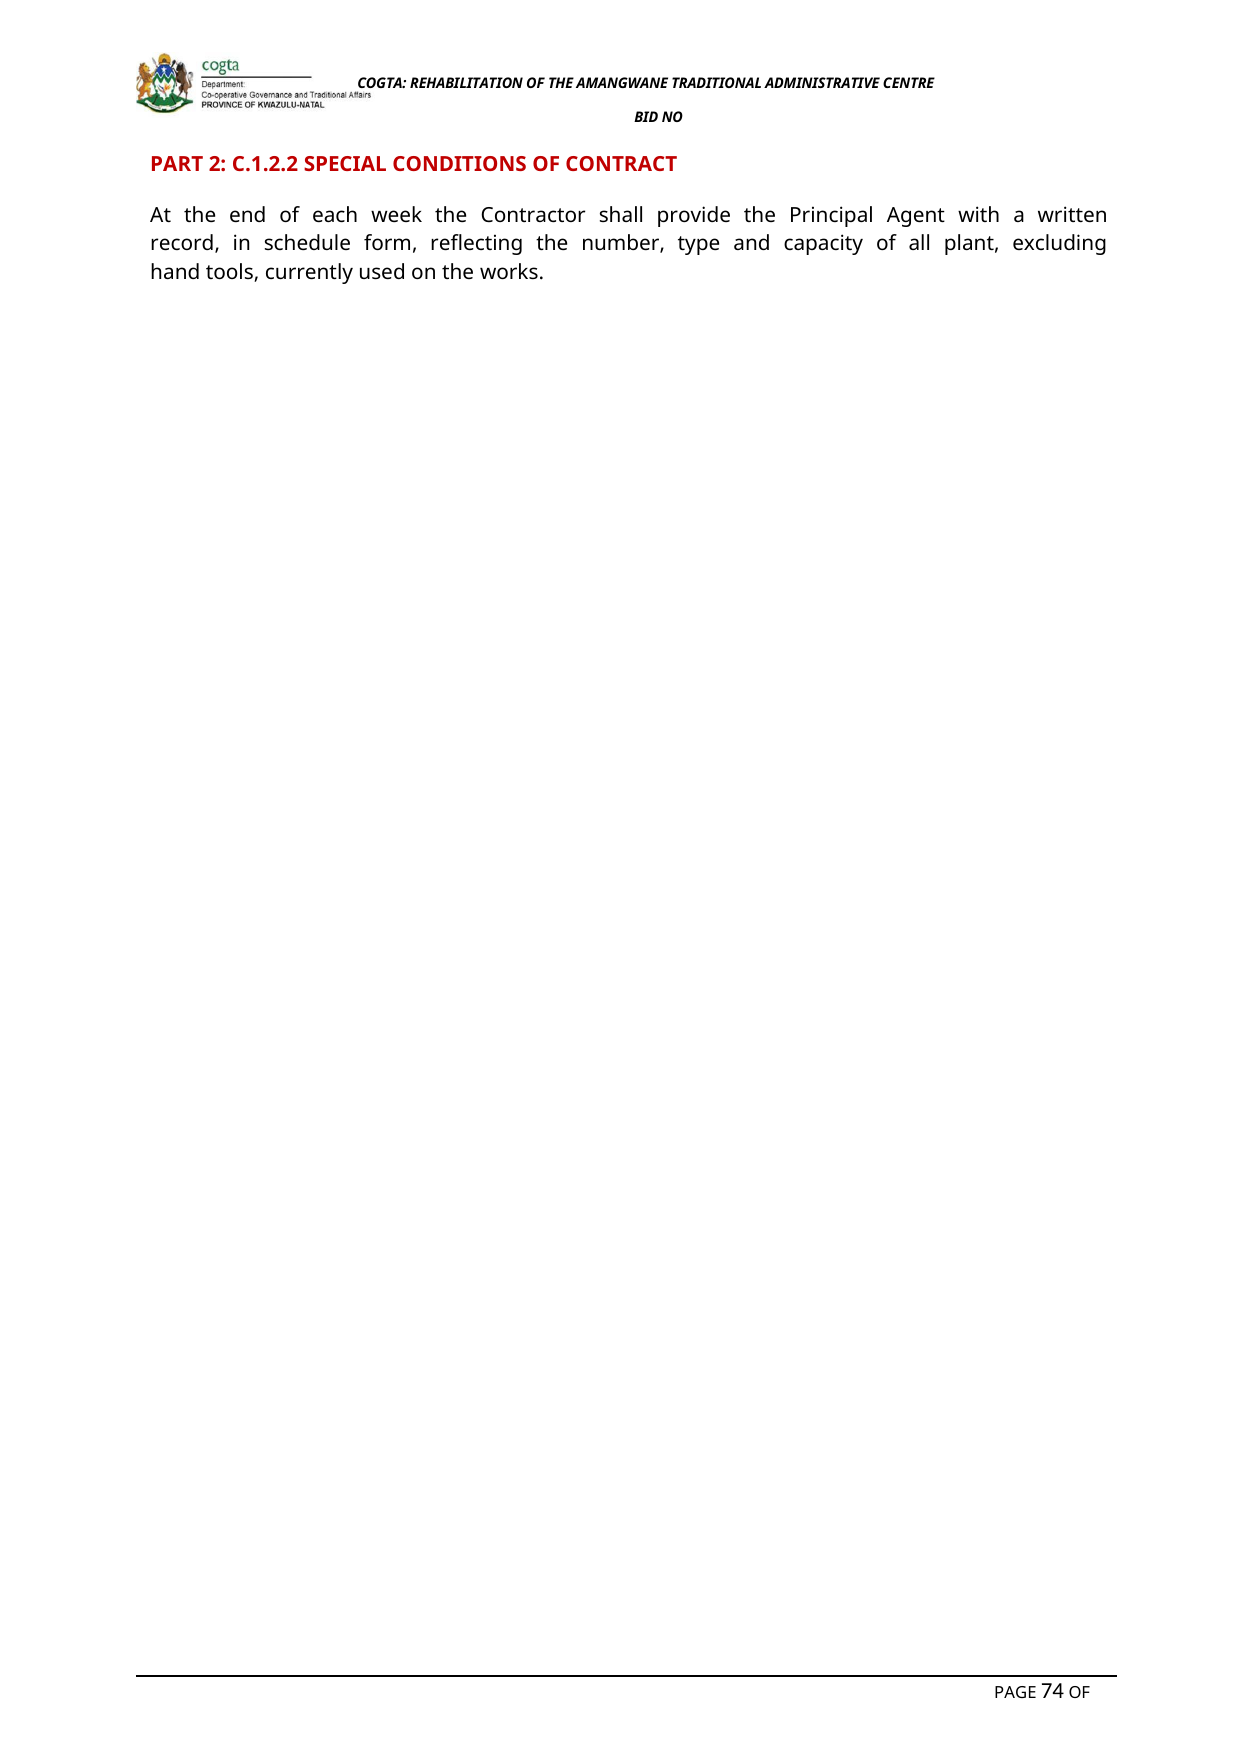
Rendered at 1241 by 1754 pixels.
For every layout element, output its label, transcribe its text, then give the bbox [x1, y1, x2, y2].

text At the end of each week the Contractor shall provide the Principal Agent with a written record, in schedule form, reflecting the number, type and capacity of all plant, excluding hand tools, currently used on the works. [150, 200, 1108, 285]
picture [136, 52, 379, 118]
